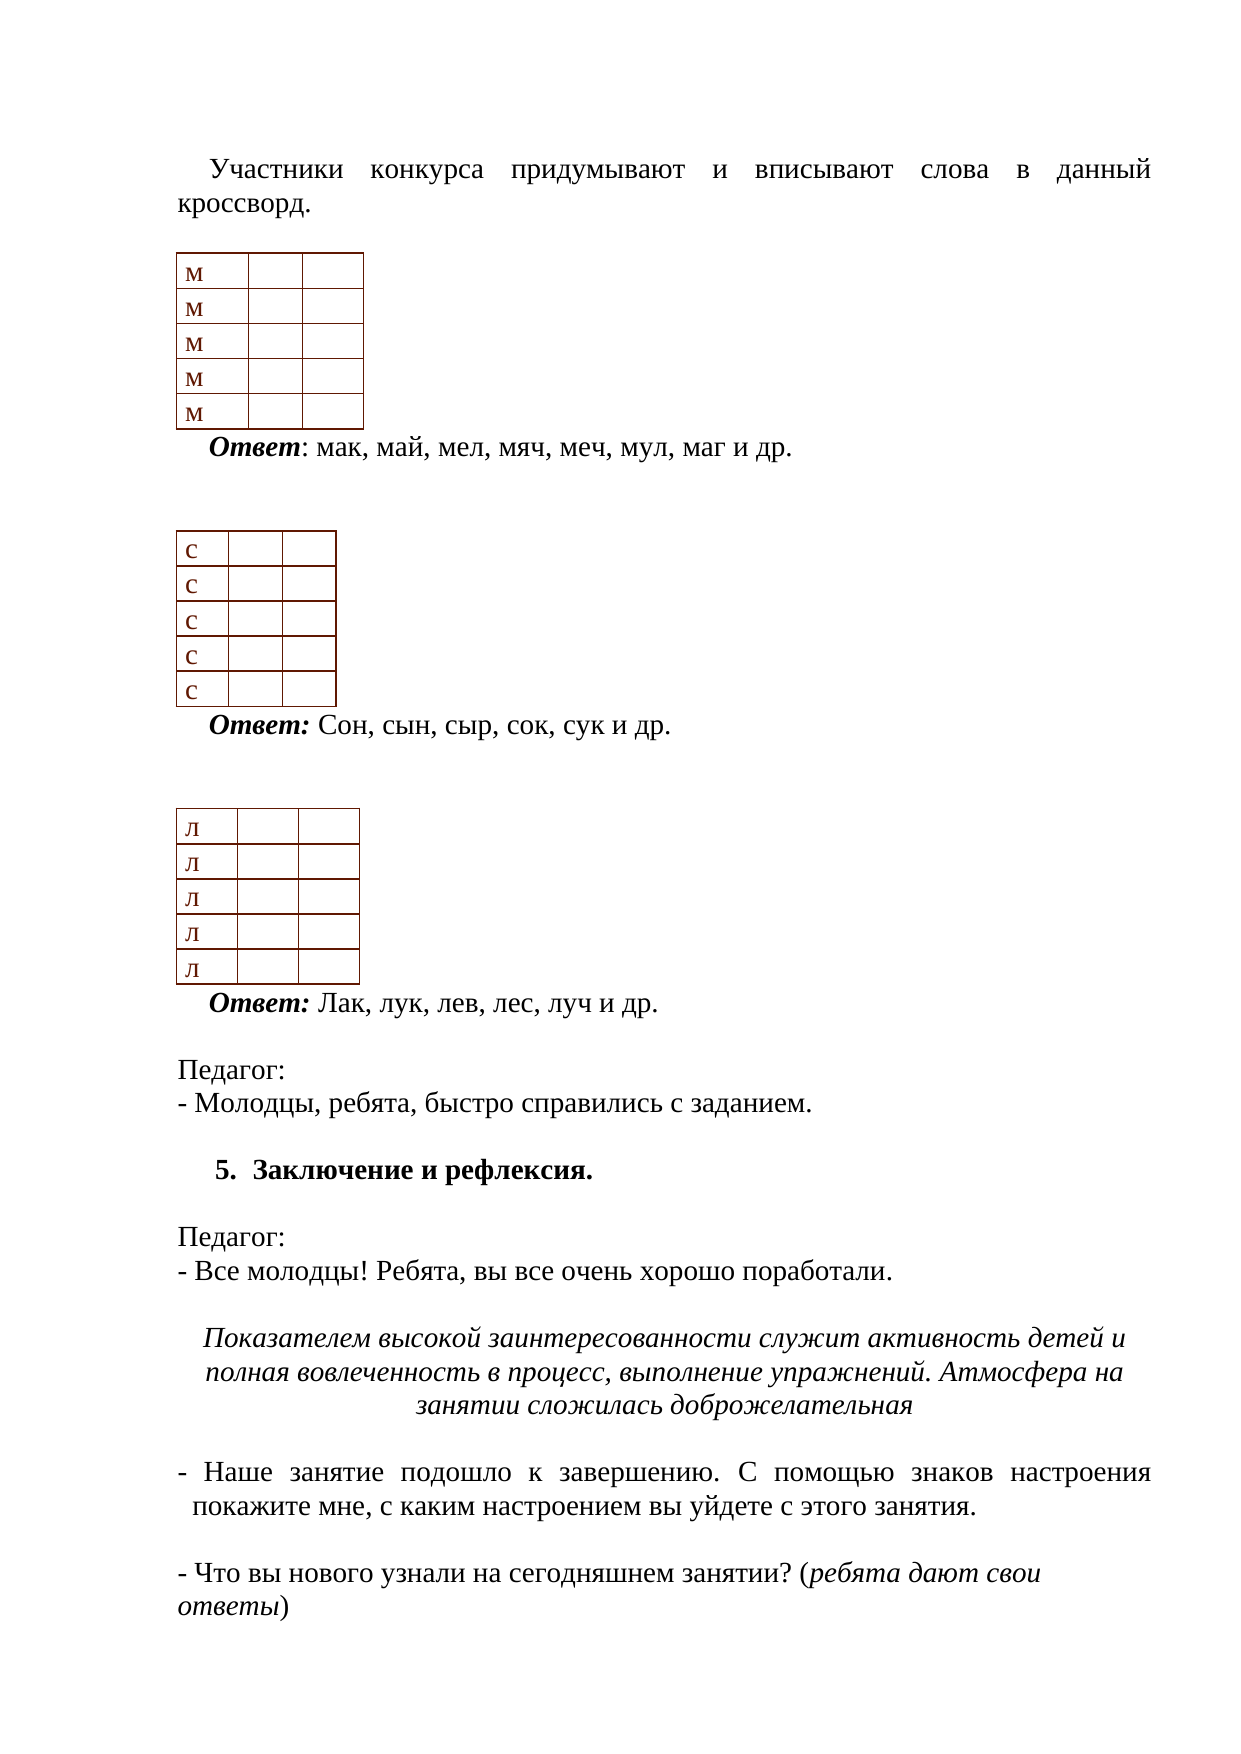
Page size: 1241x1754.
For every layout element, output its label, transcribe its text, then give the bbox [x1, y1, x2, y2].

table_cell [229, 637, 282, 670]
table_header [238, 809, 298, 843]
table_cell [238, 950, 298, 983]
table_cell [238, 845, 298, 878]
table_cell м [177, 324, 248, 358]
table_cell [303, 324, 363, 358]
table_cell [229, 672, 282, 706]
table_cell [229, 567, 282, 600]
table_header л [177, 809, 237, 843]
table_header [229, 532, 282, 565]
table_cell [299, 880, 359, 913]
table_header с [177, 532, 228, 565]
table_cell с [177, 602, 228, 635]
table_cell [238, 915, 298, 948]
table_cell [229, 602, 282, 635]
text Участники конкурса придумывают и вписывают слова в данный кроссворд. [177, 152, 1152, 219]
list Заключение и рефлексия. [215, 1152, 1152, 1186]
text Педагог: [177, 1219, 1152, 1253]
table_header [283, 532, 335, 565]
text - Молодцы, ребята, быстро справились с заданием. [177, 1085, 1152, 1119]
table_cell с [177, 672, 228, 706]
table_header [303, 254, 363, 287]
table_cell [303, 394, 363, 428]
table_cell [249, 394, 302, 428]
table_cell [238, 880, 298, 913]
table_cell с [177, 637, 228, 670]
table_cell [303, 359, 363, 393]
table_cell л [177, 950, 237, 983]
table_cell [303, 289, 363, 322]
table_header [299, 809, 359, 843]
text Ответ: мак, май, мел, мяч, меч, мул, маг и др. [177, 429, 1152, 463]
table_cell [299, 915, 359, 948]
text Педагог: [177, 1052, 1152, 1085]
table_cell л [177, 915, 237, 948]
table_cell [283, 637, 335, 670]
table_header м [177, 254, 248, 287]
table_cell [249, 359, 302, 393]
table_cell л [177, 880, 237, 913]
text Ответ: Сон, сын, сыр, сок, сук и др. [177, 707, 1152, 741]
table_cell м [177, 289, 248, 322]
table_cell [299, 845, 359, 878]
table_cell м [177, 394, 248, 428]
table_cell [283, 602, 335, 635]
table_cell м [177, 359, 248, 393]
table_cell [283, 672, 335, 706]
table_cell л [177, 845, 237, 878]
table_cell [299, 950, 359, 983]
table_header [249, 254, 302, 287]
table_cell [249, 289, 302, 322]
text - Все молодцы! Ребята, вы все очень хорошо поработали. [177, 1253, 1152, 1287]
table_cell [283, 567, 335, 600]
table_cell с [177, 567, 228, 600]
table_cell [249, 324, 302, 358]
text - Наше занятие подошло к завершению. С помощью знаков настроения покажите мне, с каким настроением вы уйдете с этого занятия. [177, 1454, 1152, 1521]
text Показателем высокой заинтересованности служит активность детей и полная вовлеченность в процесс, выполнение упражнений. Атмосфера на занятии сложилась доброжелательная [177, 1320, 1152, 1421]
text Ответ: Лак, лук, лев, лес, луч и др. [177, 985, 1152, 1018]
text - Что вы нового узнали на сегодняшнем занятии? (ребята дают свои ответы) [177, 1555, 1152, 1622]
